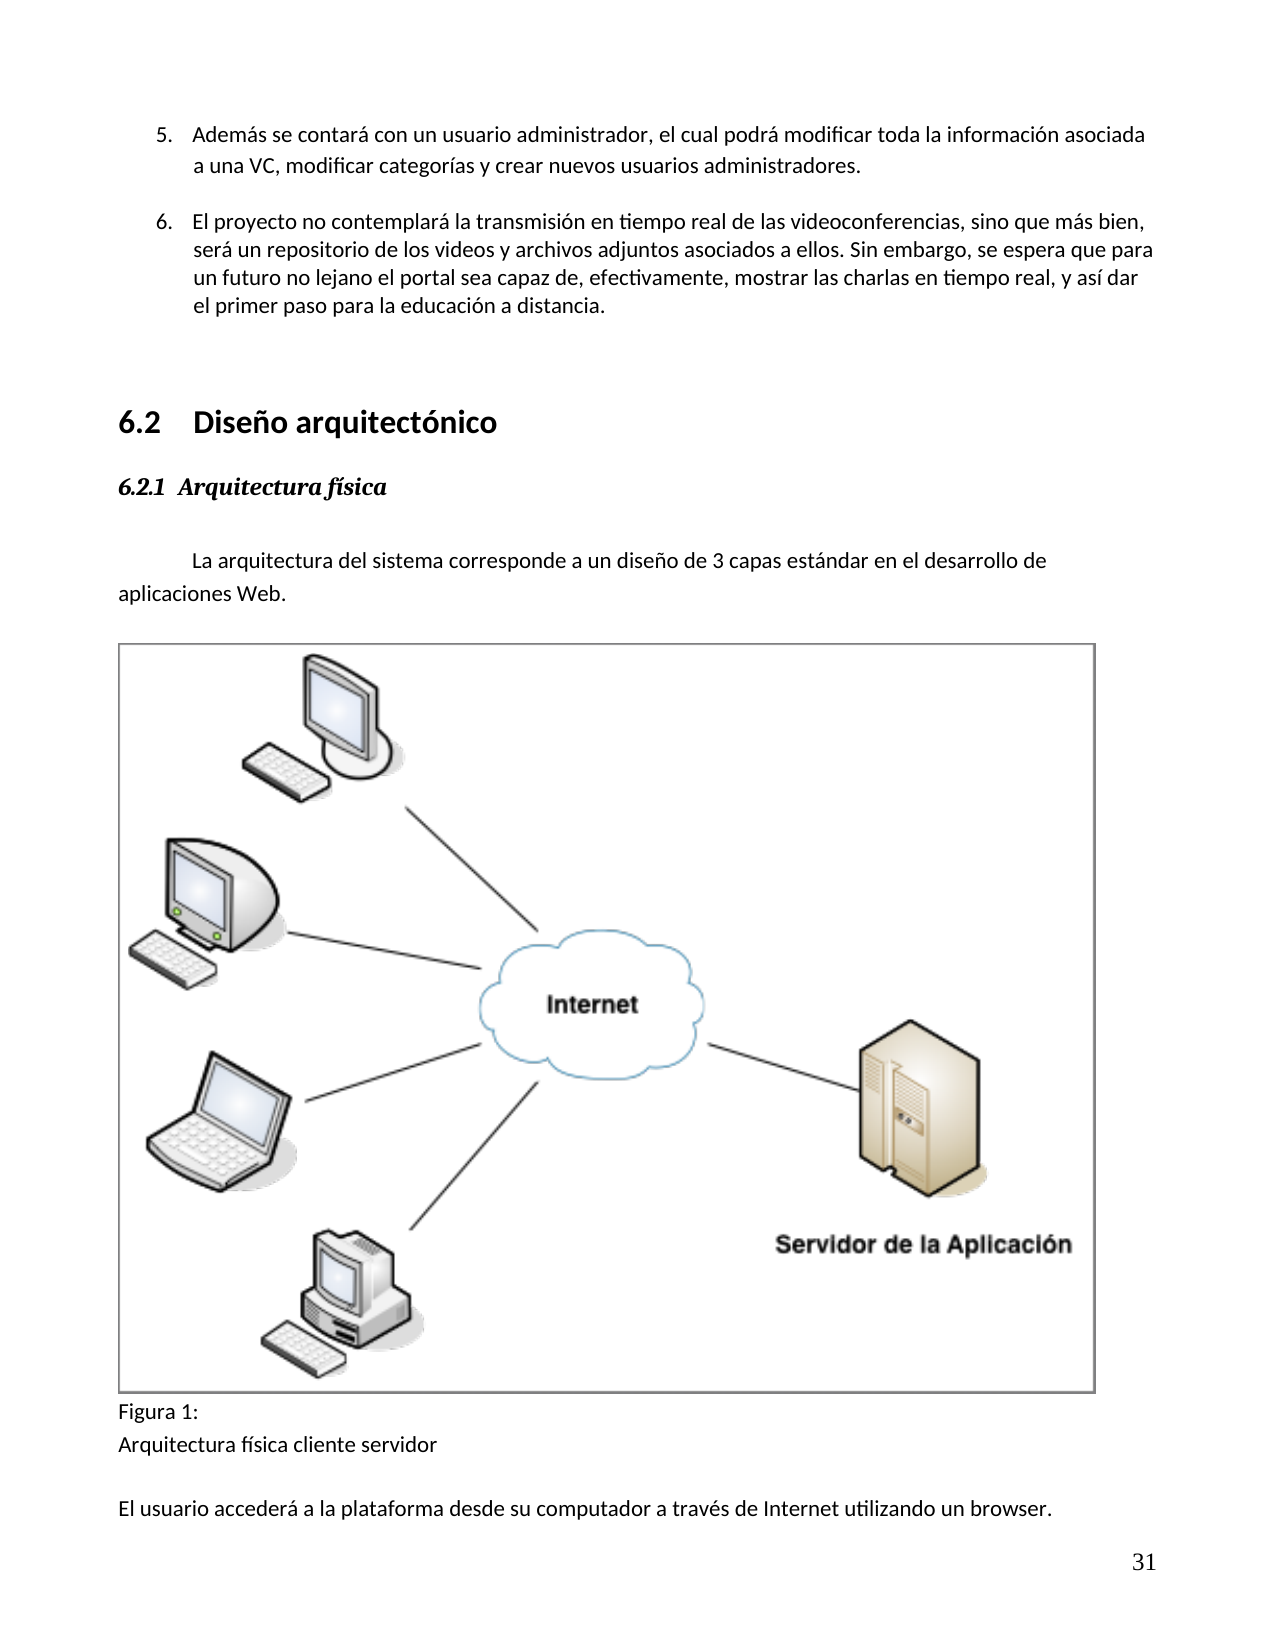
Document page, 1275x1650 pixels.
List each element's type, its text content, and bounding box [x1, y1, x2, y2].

list El proyecto no contemplará la transmisión en tiempo real de las videoconferencias, sino que más bien, será un repositorio de los videos y archivos adjuntos asociados a ellos. Sin embargo, se espera que para un futuro no lejano el portal sea capaz de, efectivamente, mostrar las charlas en tiempo real, y así dar el primer paso para la educación a distancia. [156, 207, 1157, 319]
text Figura 1: [118, 1397, 1157, 1426]
text La arquitectura del sistema corresponde a un diseño de 3 capas estándar en el desarrollo de aplicaciones Web. [118, 547, 1157, 607]
subtitle Diseño arquitectónico [118, 401, 1157, 442]
text Arquitectura física cliente servidor [118, 1430, 1157, 1458]
text El usuario accederá a la plataforma desde su computador a través de Internet utilizando un browser. [118, 1494, 1157, 1522]
subtitle Arquitectura física [118, 473, 1157, 502]
list Además se contará con un usuario administrador, el cual podrá modificar toda la información asociada a una VC, modificar categorías y crear nuevos usuarios administradores. [156, 118, 1157, 179]
picture [118, 643, 1096, 1394]
